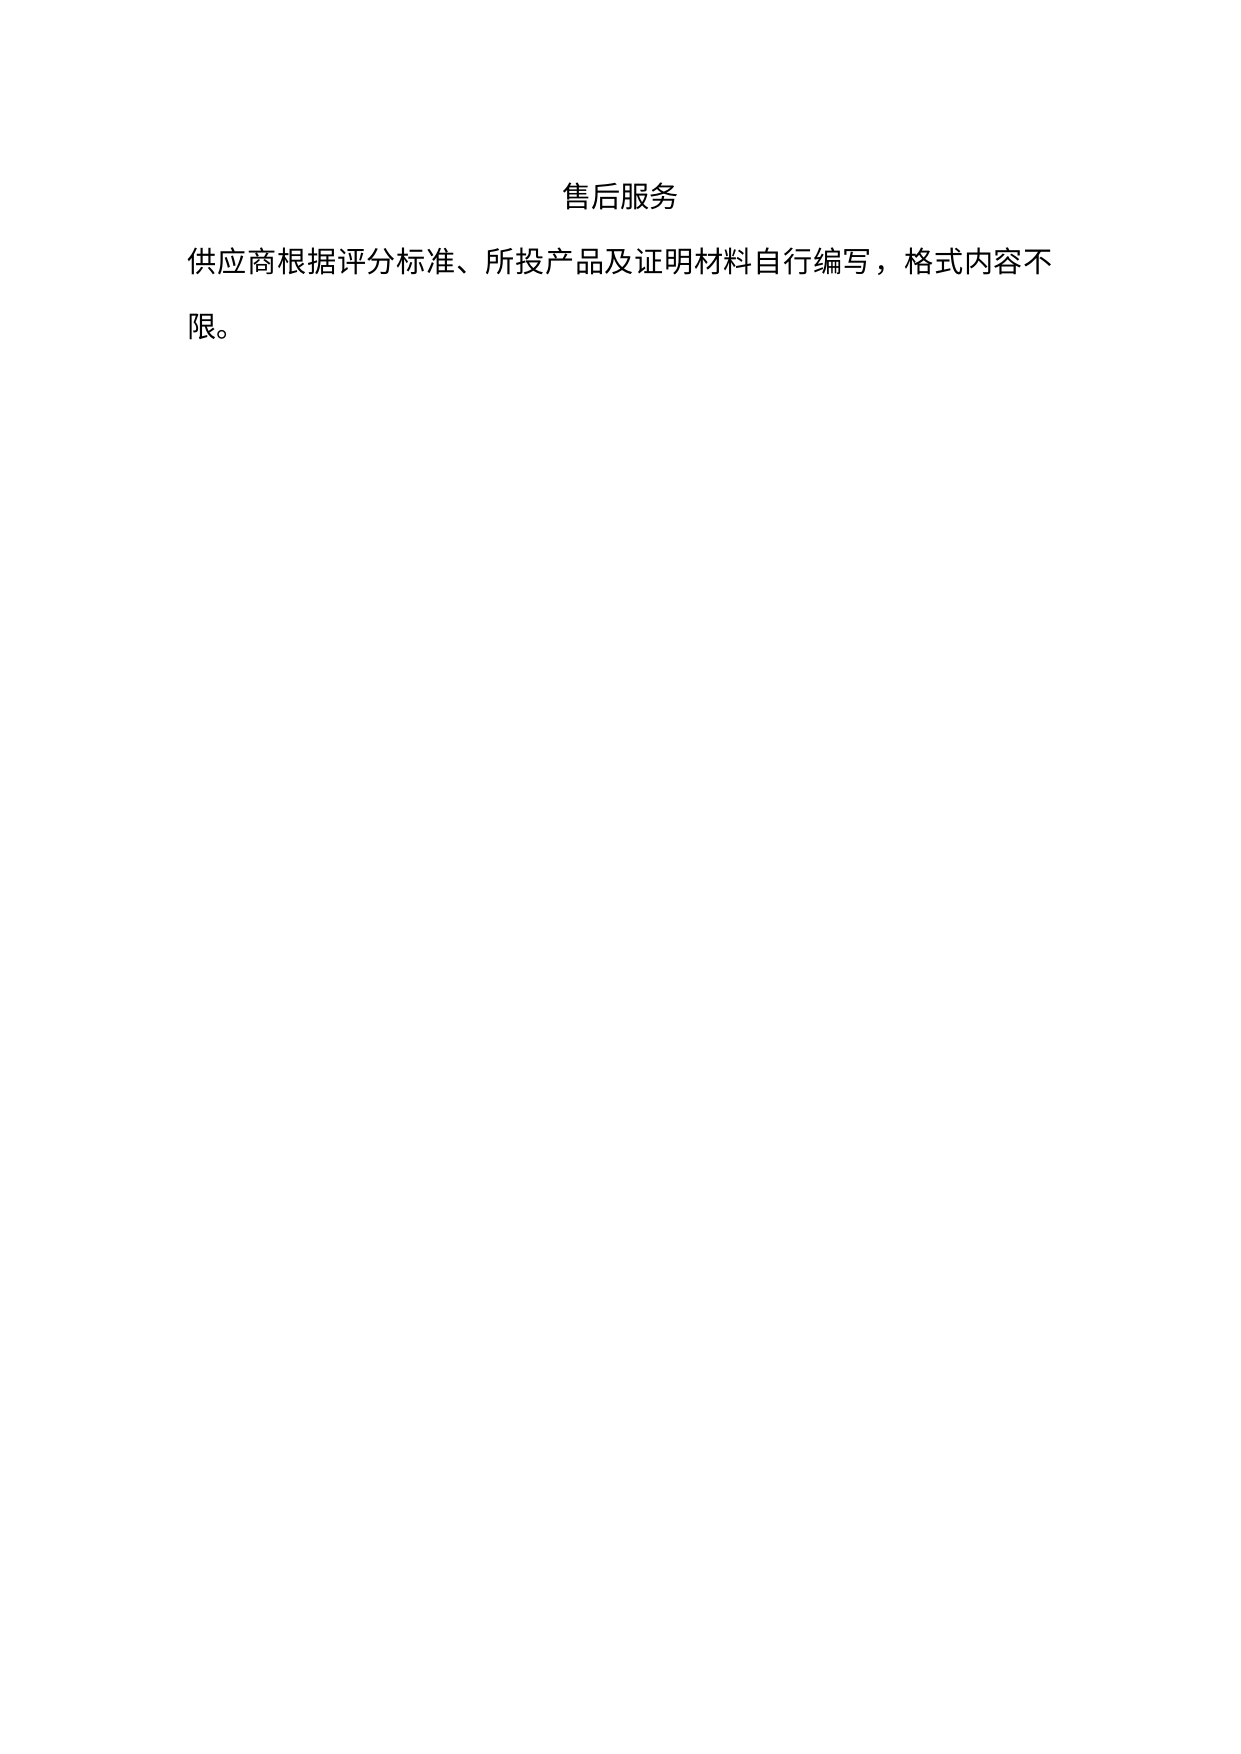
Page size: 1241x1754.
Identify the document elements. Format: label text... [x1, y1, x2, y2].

text 供应商根据评分标准、所投产品及证明材料自行编写，格式内容不限。 [187, 227, 1053, 357]
text 售后服务 [187, 162, 1053, 227]
